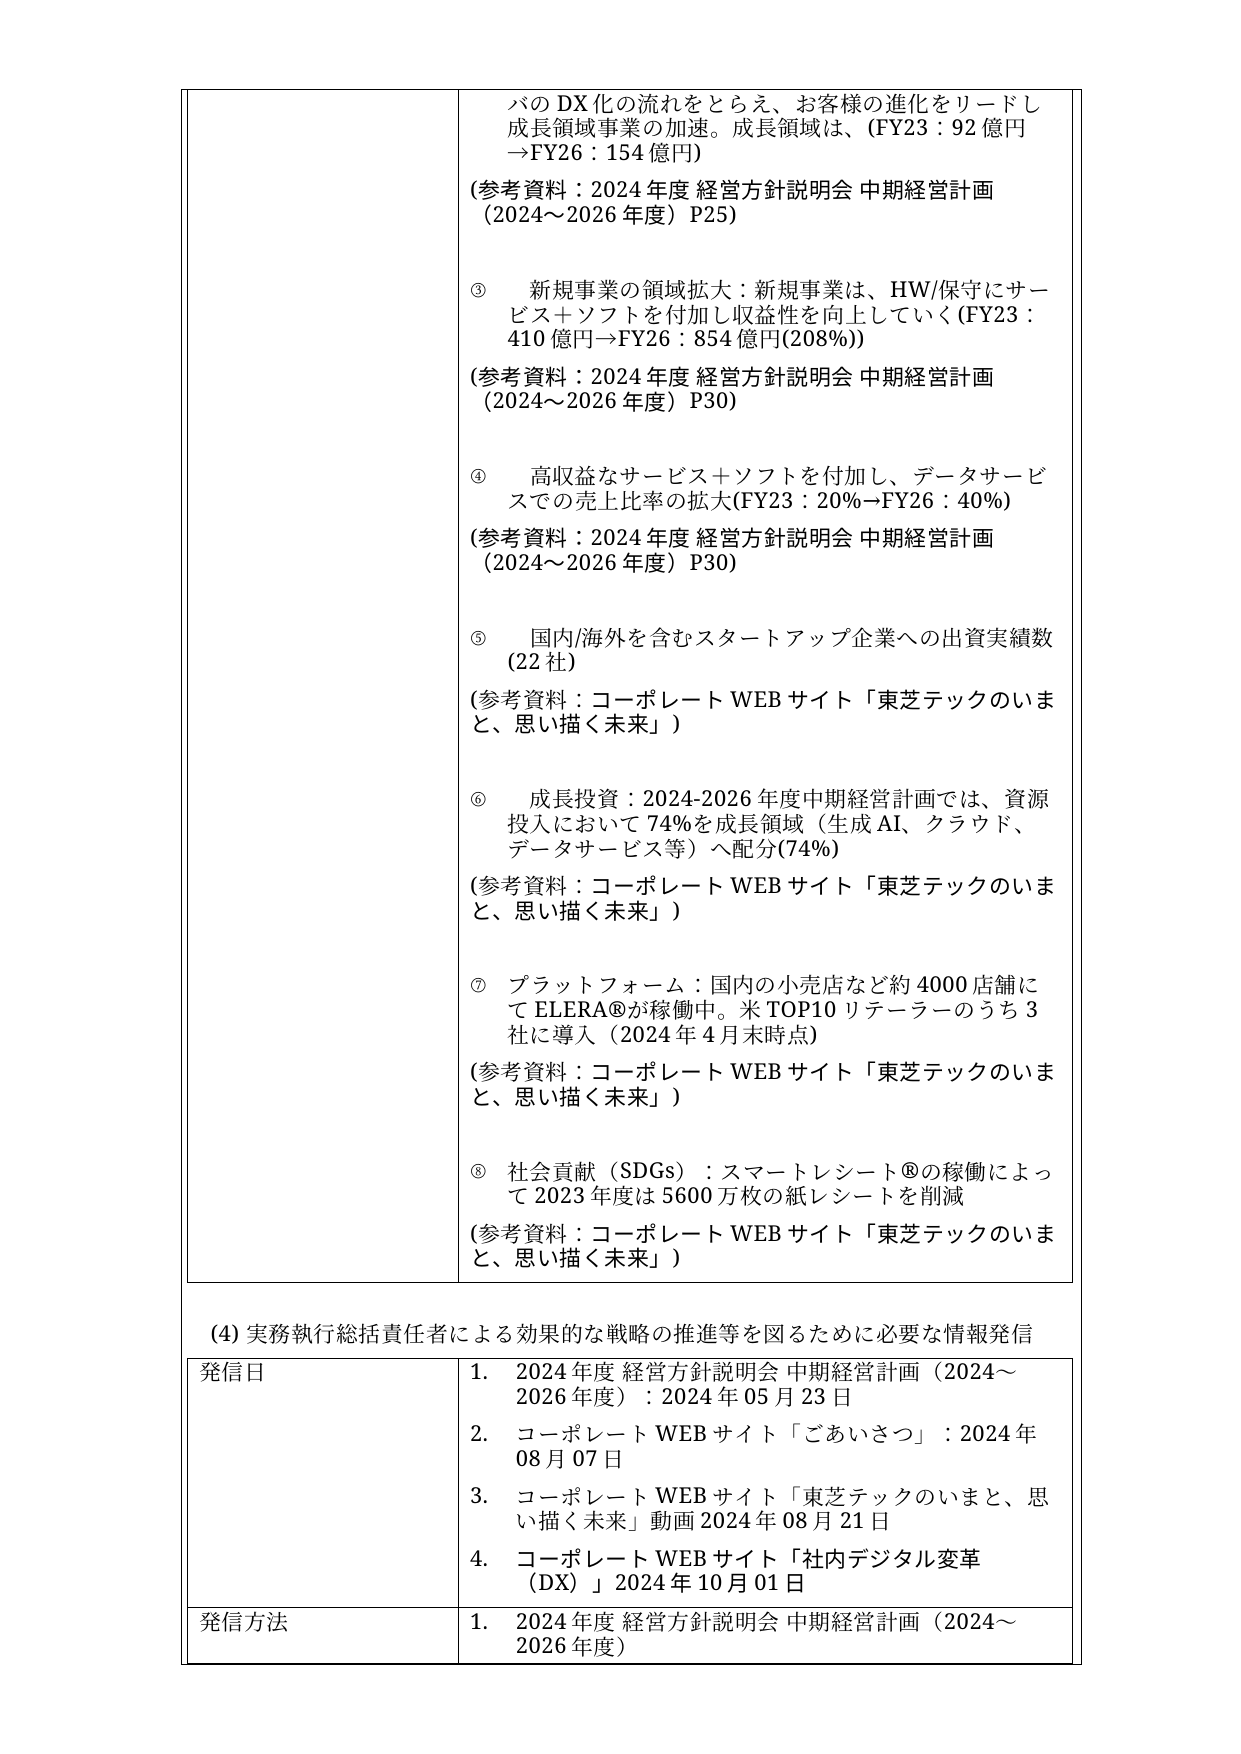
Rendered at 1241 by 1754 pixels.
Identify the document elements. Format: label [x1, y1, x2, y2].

table_cell [182, 90, 1081, 1664]
